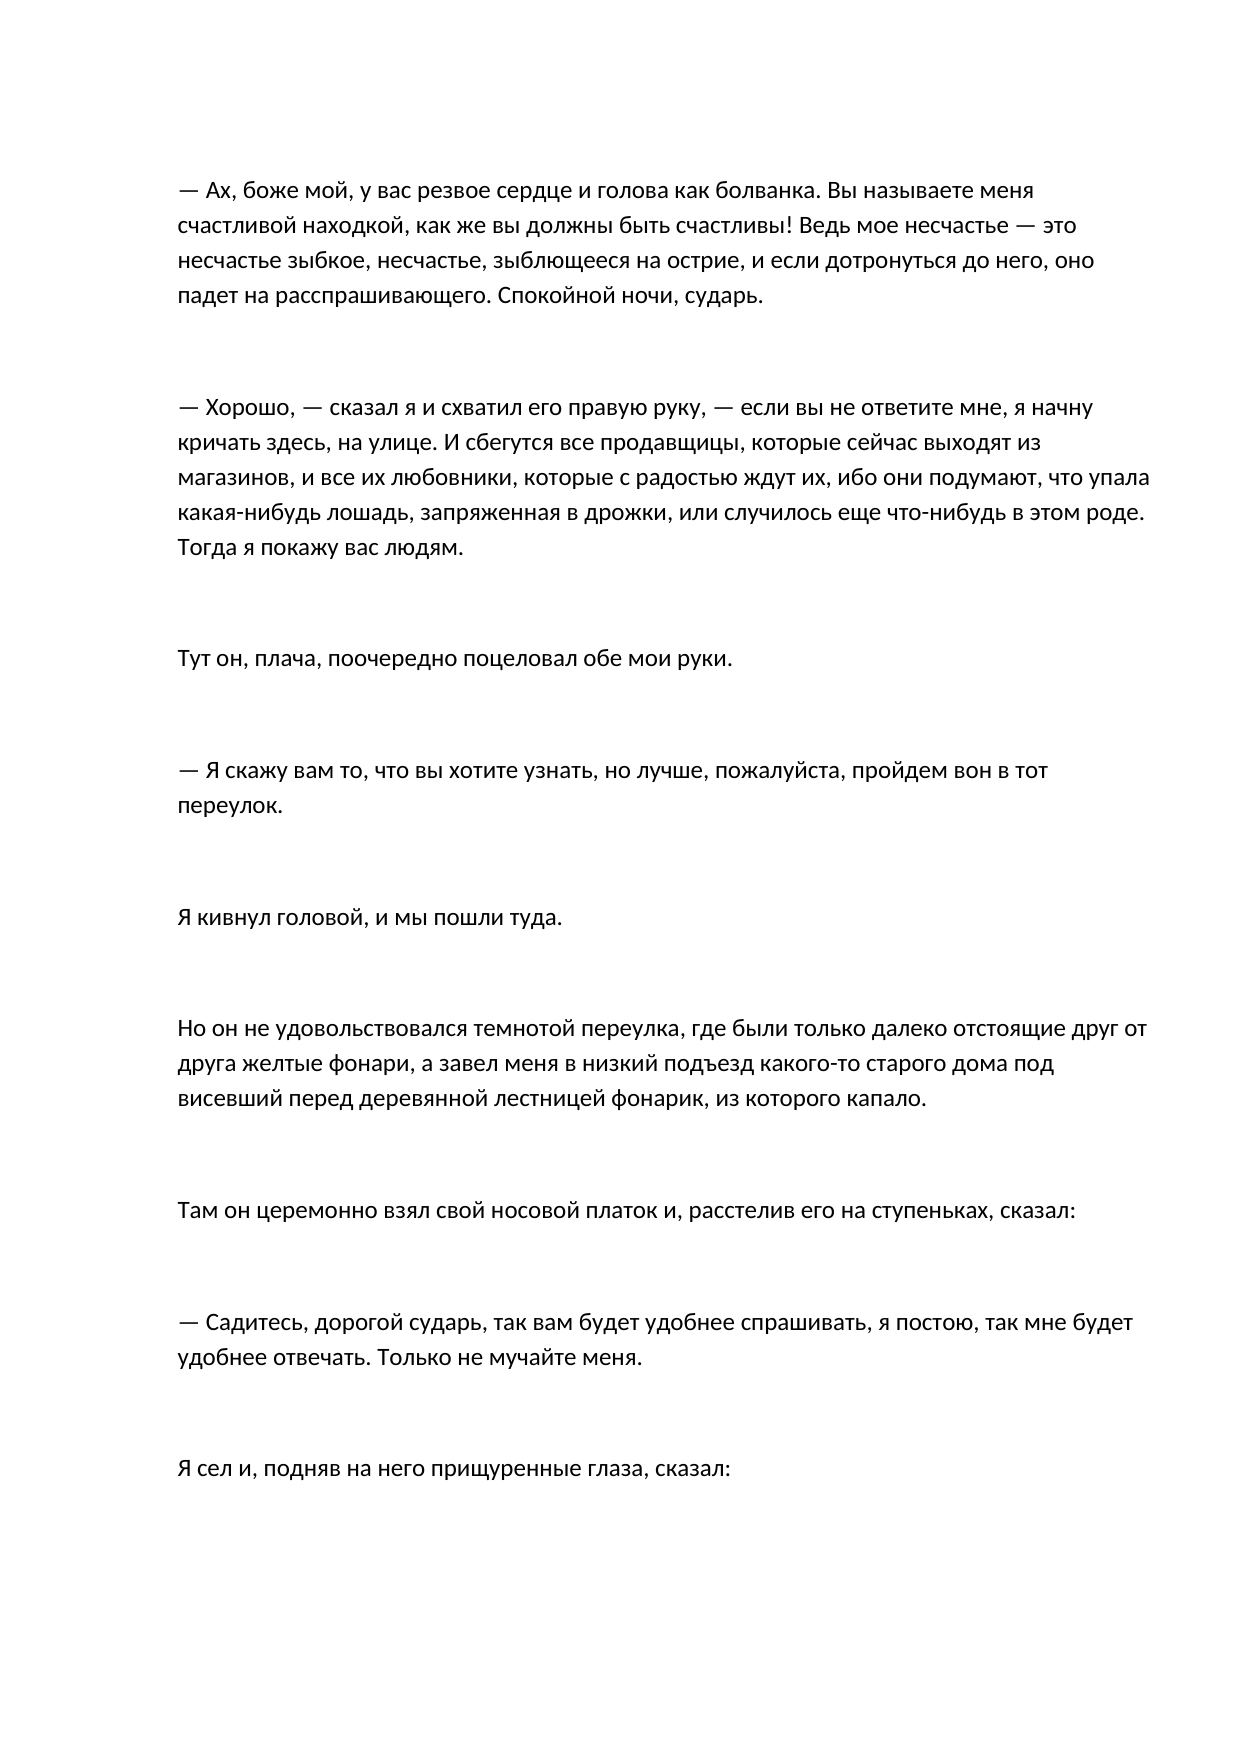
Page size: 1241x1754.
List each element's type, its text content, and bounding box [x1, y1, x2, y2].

text Там он церемонно взял свой носовой платок и, расстелив его на ступеньках, сказал: [177, 1194, 1152, 1224]
text Я сел и, подняв на него прищуренные глаза, сказал: [177, 1452, 1152, 1483]
text — Хорошо, — сказал я и схватил его правую руку, — если вы не ответите мне, я начну кричать здесь, на улице. И сбегутся все продавщицы, которые сейчас выходят из магазинов, и все их любовники, которые с радостью ждут их, ибо они подумают, что упала какая-нибудь лошадь, запряженная в дрожки, или случилось еще что-нибудь в этом роде. Тогда я покажу вас людям. [177, 391, 1152, 561]
text — Ах, боже мой, у вас резвое сердце и голова как болванка. Вы называете меня счастливой находкой, как же вы должны быть счастливы! Ведь мое несчастье — это несчастье зыбкое, несчастье, зыблющееся на острие, и если дотронуться до него, оно падет на расспрашивающего. Спокойной ночи, сударь. [177, 174, 1152, 309]
text Но он не удовольствовался темнотой переулка, где были только далеко отстоящие друг от друга желтые фонари, а завел меня в низкий подъезд какого-то старого дома под висевший перед деревянной лестницей фонарик, из которого капало. [177, 1012, 1152, 1113]
text — Садитесь, дорогой сударь, так вам будет удобнее спрашивать, я постою, так мне будет удобнее отвечать. Только не мучайте меня. [177, 1306, 1152, 1371]
text — Я скажу вам то, что вы хотите узнать, но лучше, пожалуйста, пройдем вон в тот переулок. [177, 754, 1152, 819]
text Тут он, плача, поочередно поцеловал обе мои руки. [177, 642, 1152, 673]
text Я кивнул головой, и мы пошли туда. [177, 901, 1152, 931]
